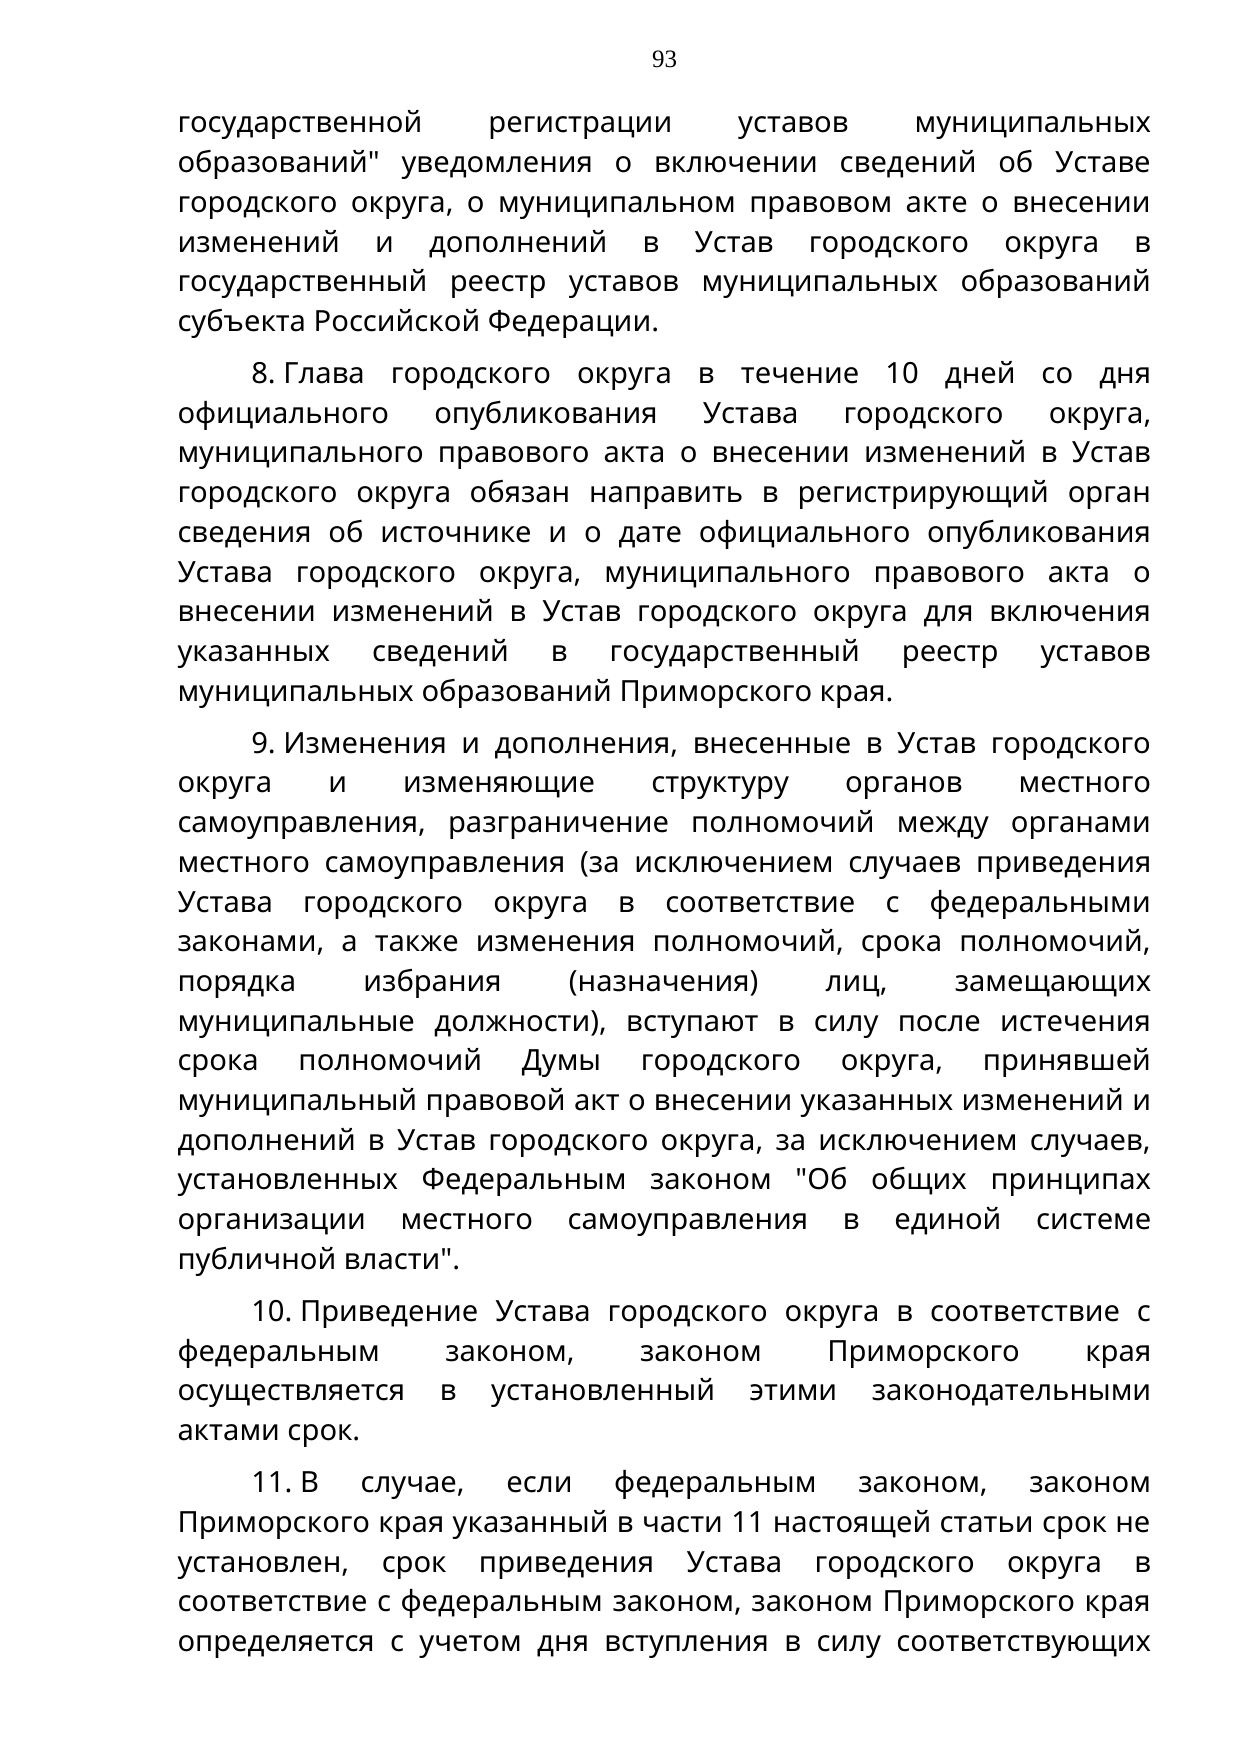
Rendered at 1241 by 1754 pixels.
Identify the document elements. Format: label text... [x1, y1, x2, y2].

text 8. Глава городского округа в течение 10 дней со дня официального опубликования Устава городского округа, муниципального правового акта о внесении изменений в Устав городского округа обязан направить в регистрирующий орган сведения об источнике и о дате официального опубликования Устава городского округа, муниципального правового акта о внесении изменений в Устав городского округа для включения указанных сведений в государственный реестр уставов муниципальных образований Приморского края. [177, 352, 1152, 709]
text 9. Изменения и дополнения, внесенные в Устав городского округа и изменяющие структуру органов местного самоуправления, разграничение полномочий между органами местного самоуправления (за исключением случаев приведения Устава городского округа в соответствие с федеральными законами, а также изменения полномочий, срока полномочий, порядка избрания (назначения) лиц, замещающих муниципальные должности), вступают в силу после истечения срока полномочий Думы городского округа, принявшей муниципальный правовой акт о внесении указанных изменений и дополнений в Устав городского округа, за исключением случаев, установленных Федеральным законом "Об общих принципах организации местного самоуправления в единой системе публичной власти". [177, 722, 1152, 1278]
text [177, 102, 1152, 340]
text 10. Приведение Устава городского округа в соответствие с федеральным законом, законом Приморского края осуществляется в установленный этими законодательными актами срок. [177, 1290, 1152, 1449]
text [177, 1461, 1152, 1660]
